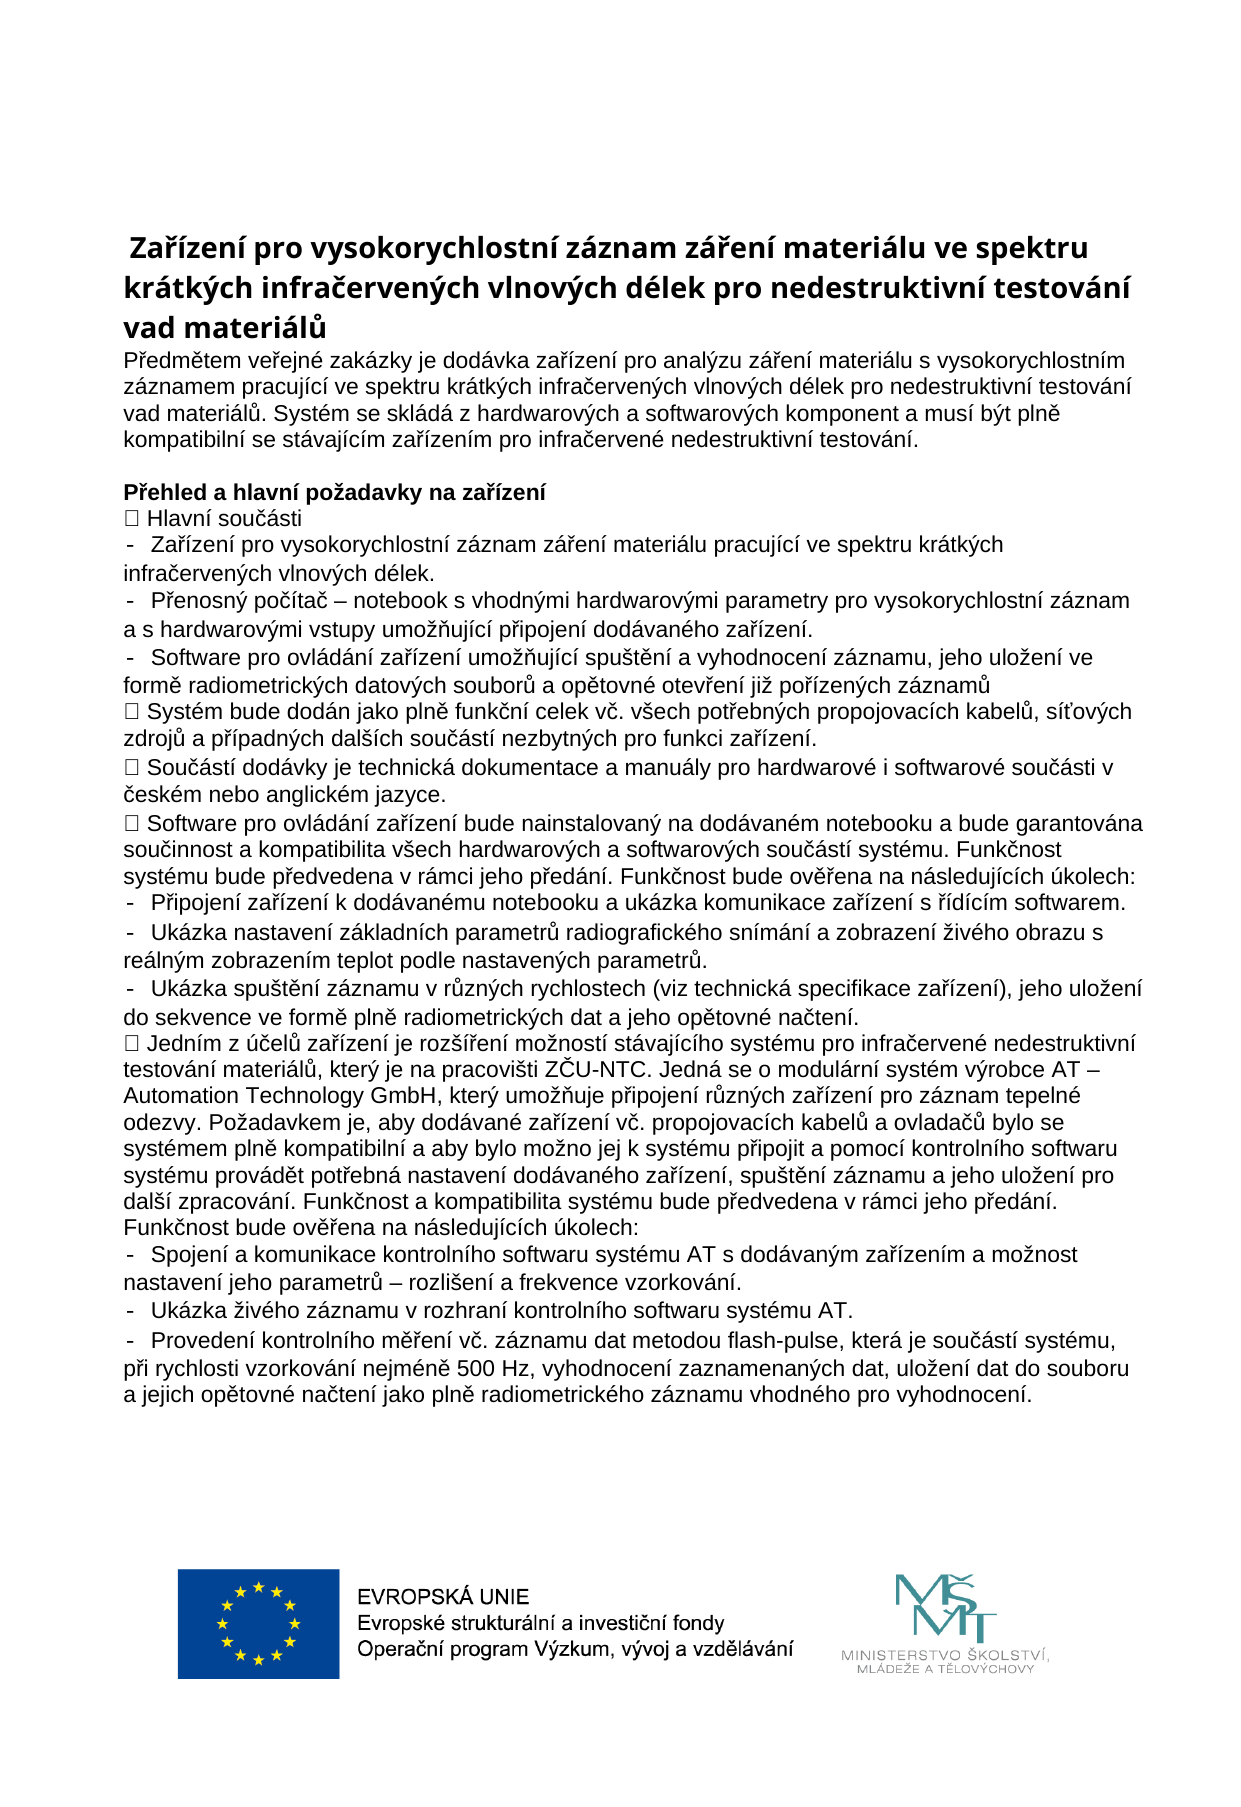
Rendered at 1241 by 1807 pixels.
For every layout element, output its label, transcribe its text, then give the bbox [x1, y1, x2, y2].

text - Ukázka spuštění záznamu v různých rychlostech (viz technická specifikace zařízení), jeho uložení do sekvence ve formě plně radiometrických dat a jeho opětovné načtení. [123, 975, 1145, 1030]
text - Ukázka živého záznamu v rozhraní kontrolního softwaru systému AT. [123, 1297, 1145, 1325]
text - Připojení zařízení k dodávanému notebooku a ukázka komunikace zařízení s řídícím softwarem. [123, 889, 1145, 917]
text - Spojení a komunikace kontrolního softwaru systému AT s dodávaným zařízením a možnost nastavení jeho parametrů – rozlišení a frekvence vzorkování. [123, 1241, 1145, 1295]
text Zařízení pro vysokorychlostní záznam záření materiálu ve spektru krátkých infračervených vlnových délek pro nedestruktivní testování vad materiálů [123, 228, 1145, 347]
text - Software pro ovládání zařízení umožňující spuštění a vyhodnocení záznamu, jeho uložení ve formě radiometrických datových souborů a opětovné otevření již pořízených záznamů [123, 643, 1145, 698]
text - Ukázka nastavení základních parametrů radiografického snímání a zobrazení živého obrazu s reálným zobrazením teplot podle nastavených parametrů. [123, 919, 1145, 974]
text - Přenosný počítač – notebook s vhodnými hardwarovými parametry pro vysokorychlostní záznam a s hardwarovými vstupy umožňující připojení dodávaného zařízení. [123, 587, 1145, 642]
text - Zařízení pro vysokorychlostní záznam záření materiálu pracující ve spektru krátkých infračervených vlnových délek. [123, 531, 1145, 586]
picture [123, 1515, 1103, 1733]
text  Součástí dodávky je technická dokumentace a manuály pro hardwarové i softwarové součásti v českém nebo anglickém jazyce. [123, 754, 1145, 807]
text  Hlavní součásti [123, 505, 1145, 531]
text  Jedním z účelů zařízení je rozšíření možností stávajícího systému pro infračervené nedestruktivní testování materiálů, který je na pracovišti ZČU-NTC. Jedná se o modulární systém výrobce AT – Automation Technology GmbH, který umožňuje připojení různých zařízení pro záznam tepelné odezvy. Požadavkem je, aby dodávané zařízení vč. propojovacích kabelů a ovladačů bylo se systémem plně kompatibilní a aby bylo možno jej k systému připojit a pomocí kontrolního softwaru systému provádět potřebná nastavení dodávaného zařízení, spuštění záznamu a jeho uložení pro další zpracování. Funkčnost a kompatibilita systému bude předvedena v rámci jeho předání. Funkčnost bude ověřena na následujících úkolech: [123, 1030, 1145, 1241]
text  Systém bude dodán jako plně funkční celek vč. všech potřebných propojovacích kabelů, síťových zdrojů a případných dalších součástí nezbytných pro funkci zařízení. [123, 698, 1145, 751]
text Předmětem veřejné zakázky je dodávka zařízení pro analýzu záření materiálu s vysokorychlostním záznamem pracující ve spektru krátkých infračervených vlnových délek pro nedestruktivní testování vad materiálů. Systém se skládá z hardwarových a softwarových komponent a musí být plně kompatibilní se stávajícím zařízením pro infračervené nedestruktivní testování. [123, 347, 1145, 452]
text  Software pro ovládání zařízení bude nainstalovaný na dodávaném notebooku a bude garantována součinnost a kompatibilita všech hardwarových a softwarových součástí systému. Funkčnost systému bude předvedena v rámci jeho předání. Funkčnost bude ověřena na následujících úkolech: [123, 810, 1145, 889]
text Přehled a hlavní požadavky na zařízení [123, 478, 1145, 505]
text - Provedení kontrolního měření vč. záznamu dat metodou flash-pulse, která je součástí systému, při rychlosti vzorkování nejméně 500 Hz, vyhodnocení zaznamenaných dat, uložení dat do souboru a jejich opětovné načtení jako plně radiometrického záznamu vhodného pro vyhodnocení. [123, 1327, 1145, 1408]
